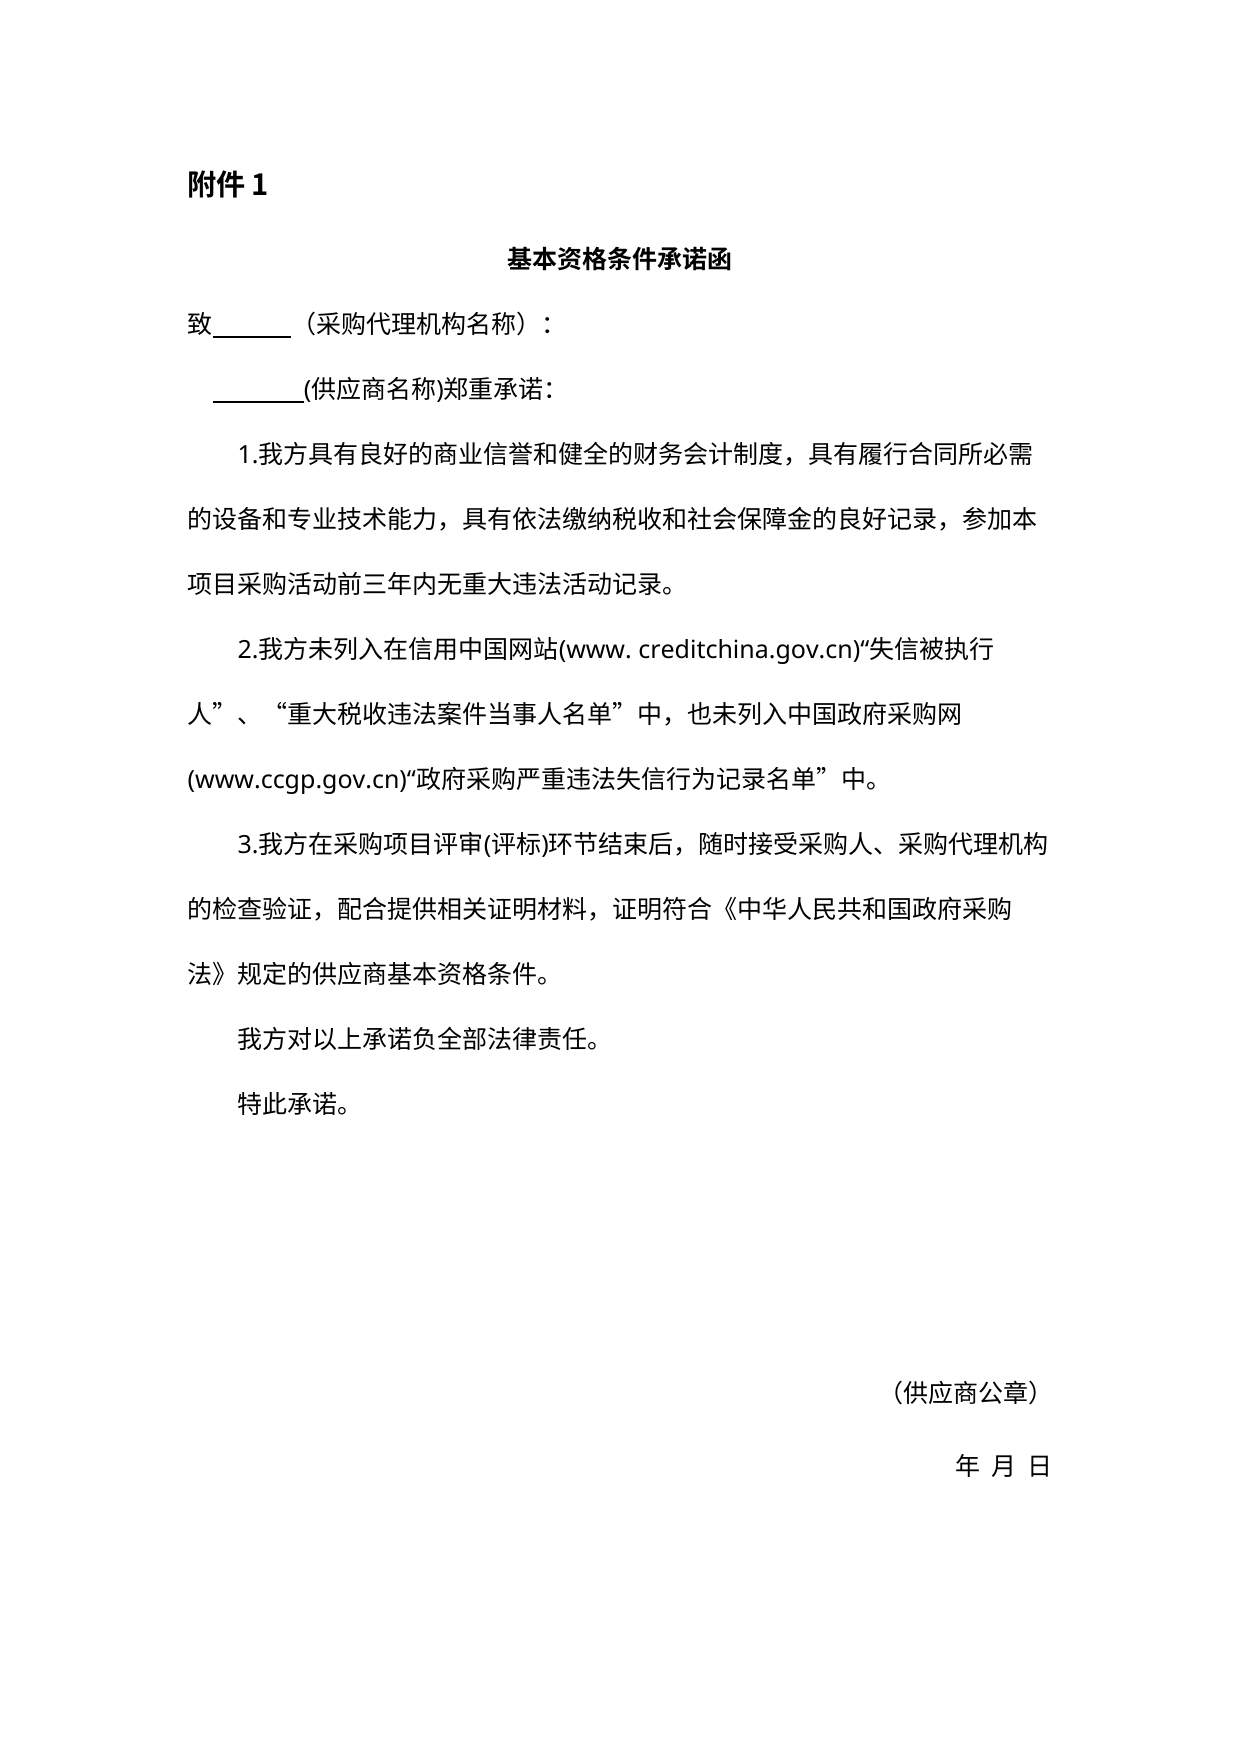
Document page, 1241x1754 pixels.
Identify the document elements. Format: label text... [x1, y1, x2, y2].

text 我方对以上承诺负全部法律责任。 [187, 1005, 1053, 1070]
text 致 （采购代理机构名称）： [187, 290, 1053, 355]
text 2.我方未列入在信用中国网站(www. creditchina.gov.cn)“失信被执行人”、“重大税收违法案件当事人名单”中，也未列入中国政府采购网(www.ccgp.gov.cn)“政府采购严重违法失信行为记录名单”中。 [187, 615, 1053, 810]
text （供应商公章） [187, 1374, 1053, 1410]
text (供应商名称)郑重承诺： [187, 355, 1053, 420]
text 特此承诺。 [187, 1070, 1053, 1135]
text 3.我方在采购项目评审(评标)环节结束后，随时接受采购人、采购代理机构的检查验证，配合提供相关证明材料，证明符合《中华人民共和国政府采购法》规定的供应商基本资格条件。 [187, 810, 1053, 1005]
text 2.信用记录：供应商不得为“信用中国”网站（www.creditchina.gov.cn）中列入失信被执行人（页面跳转至“中国执行信息公开网”http://zxgk.court.gov.cn/shixin/）和重大税收违法案件当事人名单的供应商，不得为中国政府采购网（www.ccgp.gov.cn）政府采购严重违法失信行为记录名单中被财政部门禁止参加政府采购活动的供应商；（此项以采购代理机构现场查询为准，查询时限为响应文件递交截止之日）；附件1 [187, 162, 1053, 204]
text 1.我方具有良好的商业信誉和健全的财务会计制度，具有履行合同所必需的设备和专业技术能力，具有依法缴纳税收和社会保障金的良好记录，参加本项目采购活动前三年内无重大违法活动记录。 [187, 420, 1053, 615]
text 基本资格条件承诺函 [187, 225, 1053, 290]
text 年 月 日 [187, 1446, 1053, 1482]
